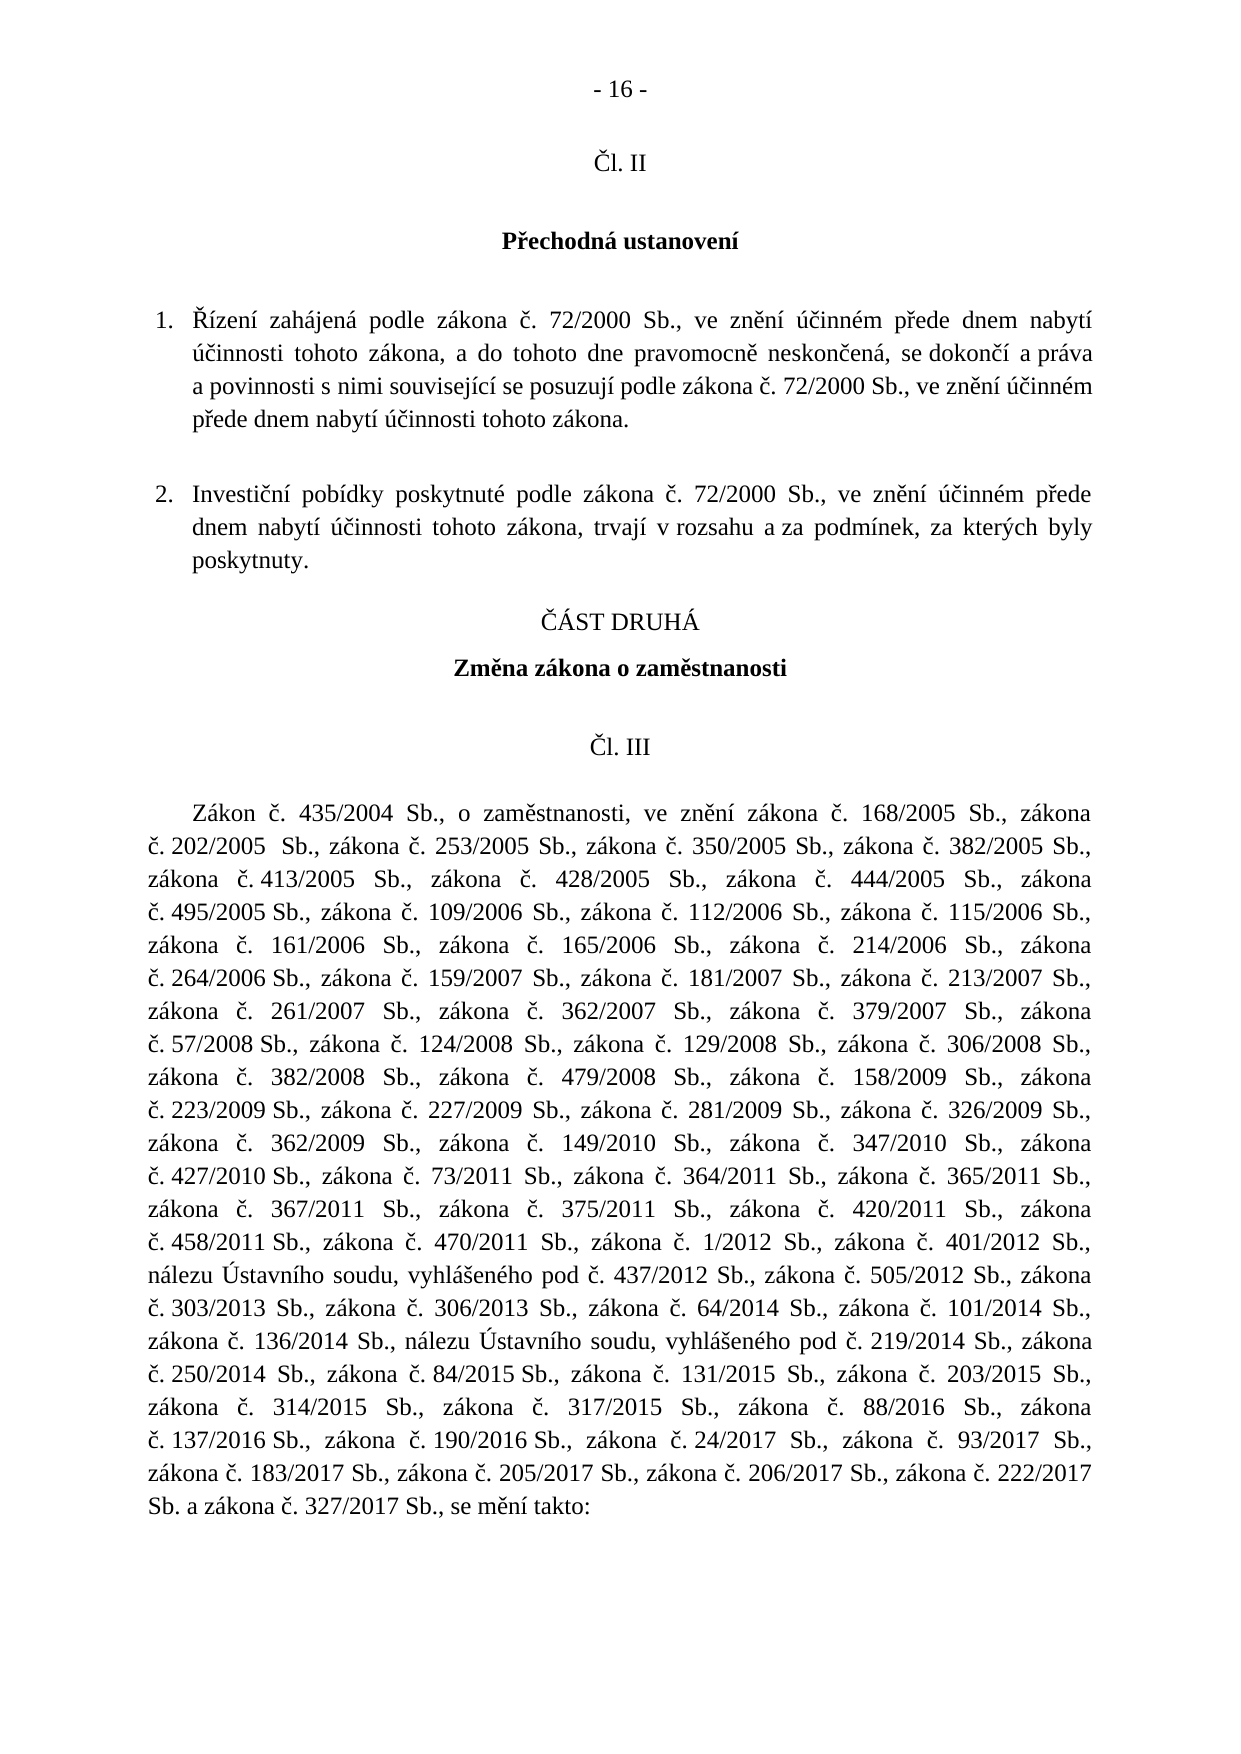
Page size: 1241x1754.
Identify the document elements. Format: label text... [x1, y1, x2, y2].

text ČÁST DRUHÁ [148, 607, 1093, 636]
text Změna zákona o zaměstnanosti [148, 653, 1093, 682]
text Zákon č. 435/2004 Sb., o zaměstnanosti, ve znění zákona č. 168/2005 Sb., zákona č. 202/2005 Sb., zákona č. 253/2005 Sb., zákona č. 350/2005 Sb., zákona č. 382/2005 Sb., zákona č. 413/2005 Sb., zákona č. 428/2005 Sb., zákona č. 444/2005 Sb., zákona č. 495/2005 Sb., zákona č. 109/2006 Sb., zákona č. 112/2006 Sb., zákona č. 115/2006 Sb., zákona č. 161/2006 Sb., zákona č. 165/2006 Sb., zákona č. 214/2006 Sb., zákona č. 264/2006 Sb., zákona č. 159/2007 Sb., zákona č. 181/2007 Sb., zákona č. 213/2007 Sb., zákona č. 261/2007 Sb., zákona č. 362/2007 Sb., zákona č. 379/2007 Sb., zákona č. 57/2008 Sb., zákona č. 124/2008 Sb., zákona č. 129/2008 Sb., zákona č. 306/2008 Sb., zákona č. 382/2008 Sb., zákona č. 479/2008 Sb., zákona č. 158/2009 Sb., zákona č. 223/2009 Sb., zákona č. 227/2009 Sb., zákona č. 281/2009 Sb., zákona č. 326/2009 Sb., zákona č. 362/2009 Sb., zákona č. 149/2010 Sb., zákona č. 347/2010 Sb., zákona č. 427/2010 Sb., zákona č. 73/2011 Sb., zákona č. 364/2011 Sb., zákona č. 365/2011 Sb., zákona č. 367/2011 Sb., zákona č. 375/2011 Sb., zákona č. 420/2011 Sb., zákona č. 458/2011 Sb., zákona č. 470/2011 Sb., zákona č. 1/2012 Sb., zákona č. 401/2012 Sb., nálezu Ústavního soudu, vyhlášeného pod č. 437/2012 Sb., zákona č. 505/2012 Sb., zákona č. 303/2013 Sb., zákona č. 306/2013 Sb., zákona č. 64/2014 Sb., zákona č. 101/2014 Sb., zákona č. 136/2014 Sb., nálezu Ústavního soudu, vyhlášeného pod č. 219/2014 Sb., zákona č. 250/2014 Sb., zákona č. 84/2015 Sb., zákona č. 131/2015 Sb., zákona č. 203/2015 Sb., zákona č. 314/2015 Sb., zákona č. 317/2015 Sb., zákona č. 88/2016 Sb., zákona č. 137/2016 Sb., zákona č. 190/2016 Sb., zákona č. 24/2017 Sb., zákona č. 93/2017 Sb., zákona č. 183/2017 Sb., zákona č. 205/2017 Sb., zákona č. 206/2017 Sb., zákona č. 222/2017 Sb. a zákona č. 327/2017 Sb., se mění takto: [148, 798, 1093, 1520]
text Čl. II [148, 148, 1093, 176]
list Investiční pobídky poskytnuté podle zákona č. 72/2000 Sb., ve znění účinném přede dnem nabytí účinnosti tohoto zákona, trvají v rozsahu a za podmínek, za kterých byly poskytnuty. [155, 479, 1093, 574]
text Přechodná ustanovení [148, 226, 1093, 255]
text Čl. III [148, 732, 1093, 760]
list Řízení zahájená podle zákona č. 72/2000 Sb., ve znění účinném přede dnem nabytí účinnosti tohoto zákona, a do tohoto dne pravomocně neskončená, se dokončí a práva a povinnosti s nimi související se posuzují podle zákona č. 72/2000 Sb., ve znění účinném přede dnem nabytí účinnosti tohoto zákona. [155, 305, 1093, 433]
